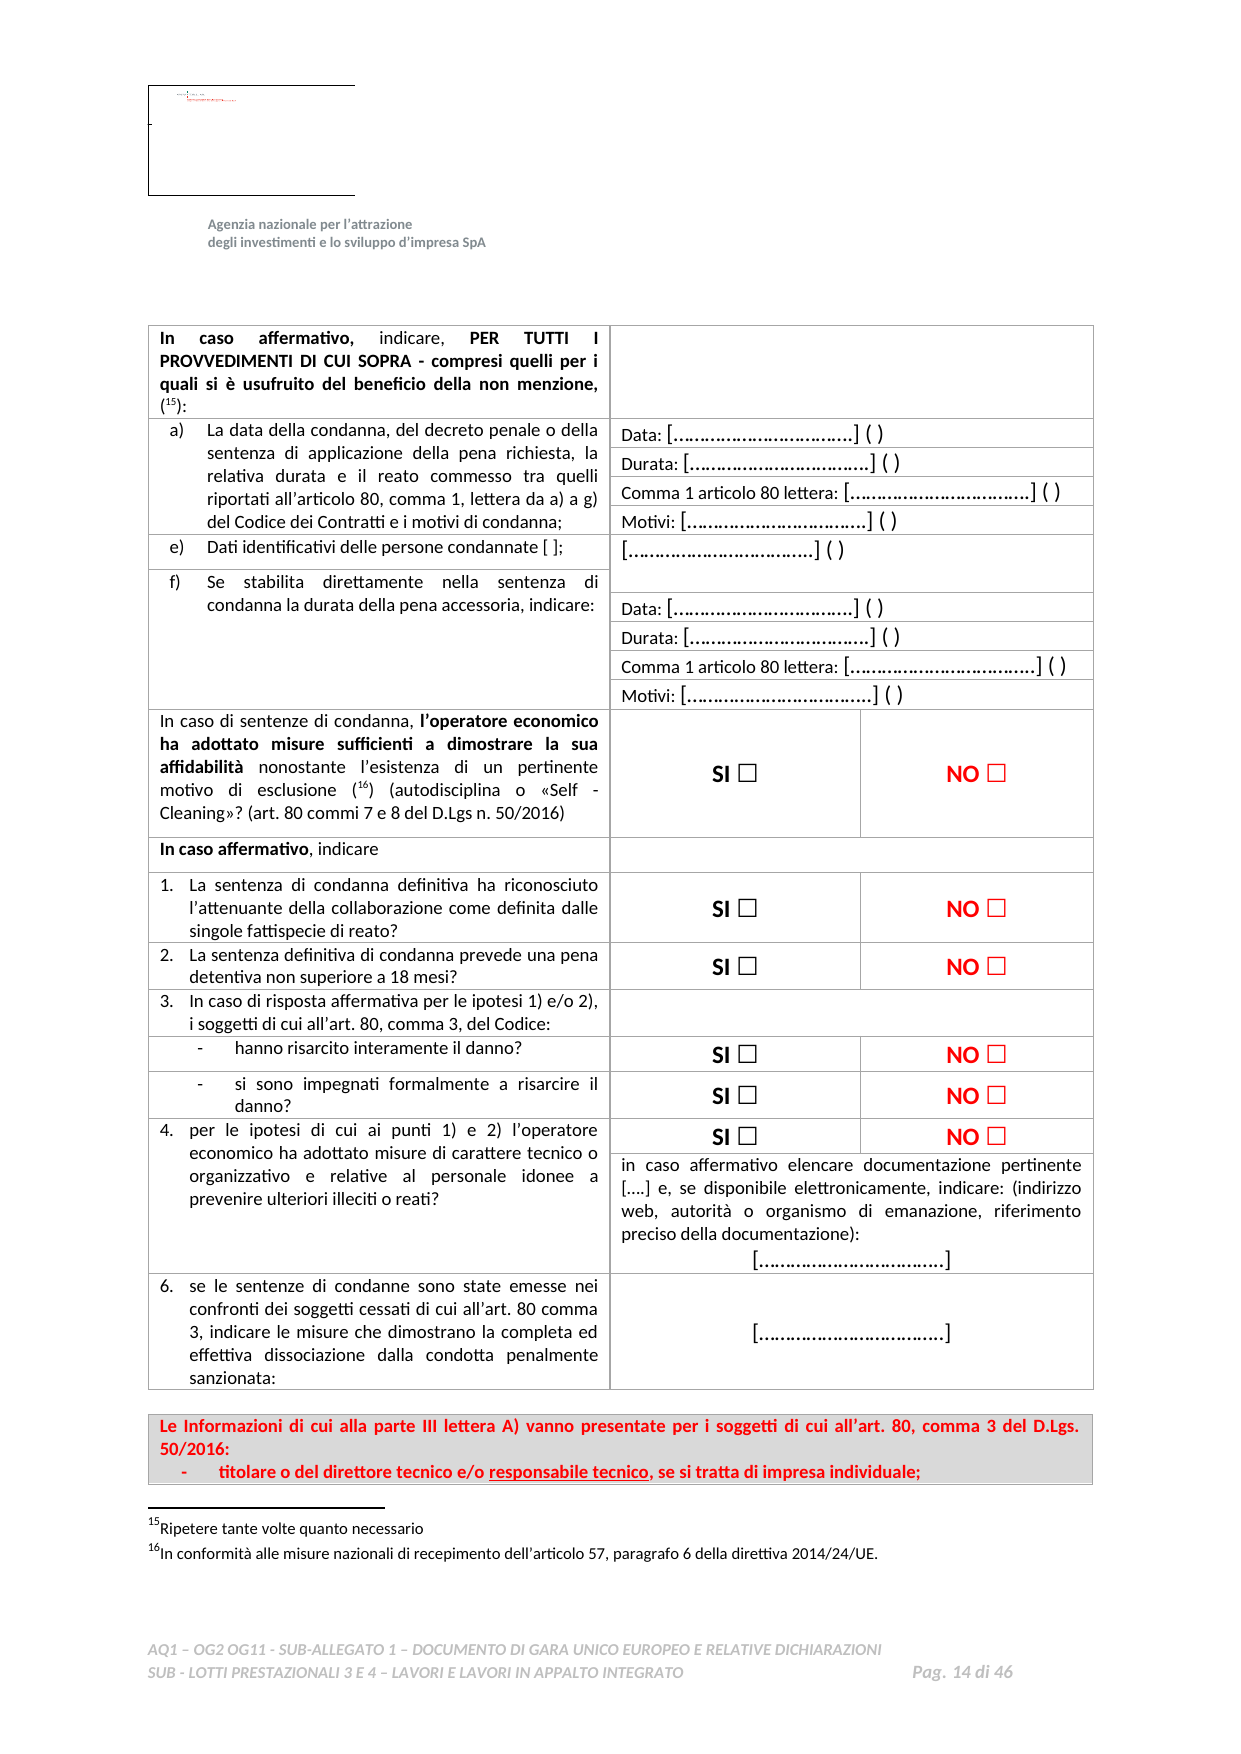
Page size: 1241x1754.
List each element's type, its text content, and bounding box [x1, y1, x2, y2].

table_cell Durata: [611, 622, 1093, 650]
table_cell se le sentenze di condanne sono state emesse nei confronti dei soggetti cessati di cui all’art. 80 comma 3, indicare le misure che dimostrano la completa ed effettiva dissociazione dalla condotta penalmente sanzionata: [149, 1274, 609, 1389]
table_cell In caso di sentenze di condanna, l’operatore economico ha adottato misure sufficienti a dimostrare la sua affidabilità nonostante l’esistenza di un pertinente motivo di esclusione () (autodisciplina o «Self - Cleaning»? (art. 80 commi 7 e 8 del D.Lgs n. 50/2016) [149, 710, 609, 837]
table_cell NO [861, 1037, 1093, 1071]
table_cell NO [861, 873, 1093, 942]
table_cell SI [611, 710, 860, 837]
table_cell [611, 838, 1093, 872]
table_cell [611, 326, 1093, 418]
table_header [149, 1415, 1092, 1483]
table_cell SI [611, 943, 860, 989]
table_cell Comma 1 articolo 80 lettera: [611, 651, 1093, 679]
table_cell [611, 990, 1093, 1036]
table_cell [611, 535, 1093, 592]
table_cell NO [861, 1119, 1093, 1153]
table_cell La sentenza di condanna definitiva ha riconosciuto l’attenuante della collaborazione come definita dalle singole fattispecie di reato? [149, 873, 609, 942]
table_cell Motivi: [611, 680, 1093, 708]
table_cell Motivi: [611, 506, 1093, 534]
table_cell SI [611, 1072, 860, 1117]
table_cell NO [861, 1072, 1093, 1117]
table_cell In caso affermativo, indicare [149, 838, 609, 872]
table_cell In caso di risposta affermativa per le ipotesi 1) e/o 2), i soggetti di cui all’art. 80, comma 3, del Codice: [149, 990, 609, 1036]
table_cell In caso affermativo, indicare, PER TUTTI I PROVVEDIMENTI DI CUI SOPRA - compresi quelli per i quali si è usufruito del beneficio della non menzione, (): [149, 326, 609, 418]
table_cell SI [611, 873, 860, 942]
table_cell La data della condanna, del decreto penale o della sentenza di applicazione della pena richiesta, la relativa durata e il reato commesso tra quelli riportati all’articolo 80, comma 1, lettera da a) a g) del Codice dei Contratti e i motivi di condanna; [149, 419, 609, 534]
table_cell La sentenza definitiva di condanna prevede una pena detentiva non superiore a 18 mesi? [149, 943, 609, 989]
table_cell per le ipotesi di cui ai punti 1) e 2) l’operatore economico ha adottato misure di carattere tecnico o organizzativo e relative al personale idonee a prevenire ulteriori illeciti o reati? [149, 1119, 609, 1273]
table_cell Dati identificativi delle persone condannate [ ]; [149, 535, 609, 569]
table_cell in caso affermativo elencare documentazione pertinente [….] e, se disponibile elettronicamente, indicare: (indirizzo web, autorità o organismo di emanazione, riferimento preciso della documentazione): [611, 1154, 1093, 1273]
table_cell NO [861, 943, 1093, 989]
table_cell Se stabilita direttamente nella sentenza di condanna la durata della pena accessoria, indicare: [149, 570, 609, 708]
table_cell hanno risarcito interamente il danno? [149, 1037, 609, 1071]
table_cell Durata: [611, 448, 1093, 476]
table_cell SI [611, 1119, 860, 1153]
table_cell Comma 1 articolo 80 lettera: [611, 477, 1093, 505]
table_cell Data: [611, 593, 1093, 621]
table_cell [611, 1274, 1093, 1389]
table_cell Data: [611, 419, 1093, 447]
table_cell si sono impegnati formalmente a risarcire il danno? [149, 1072, 609, 1117]
table_cell SI [611, 1037, 860, 1071]
table_cell NO [861, 710, 1093, 837]
